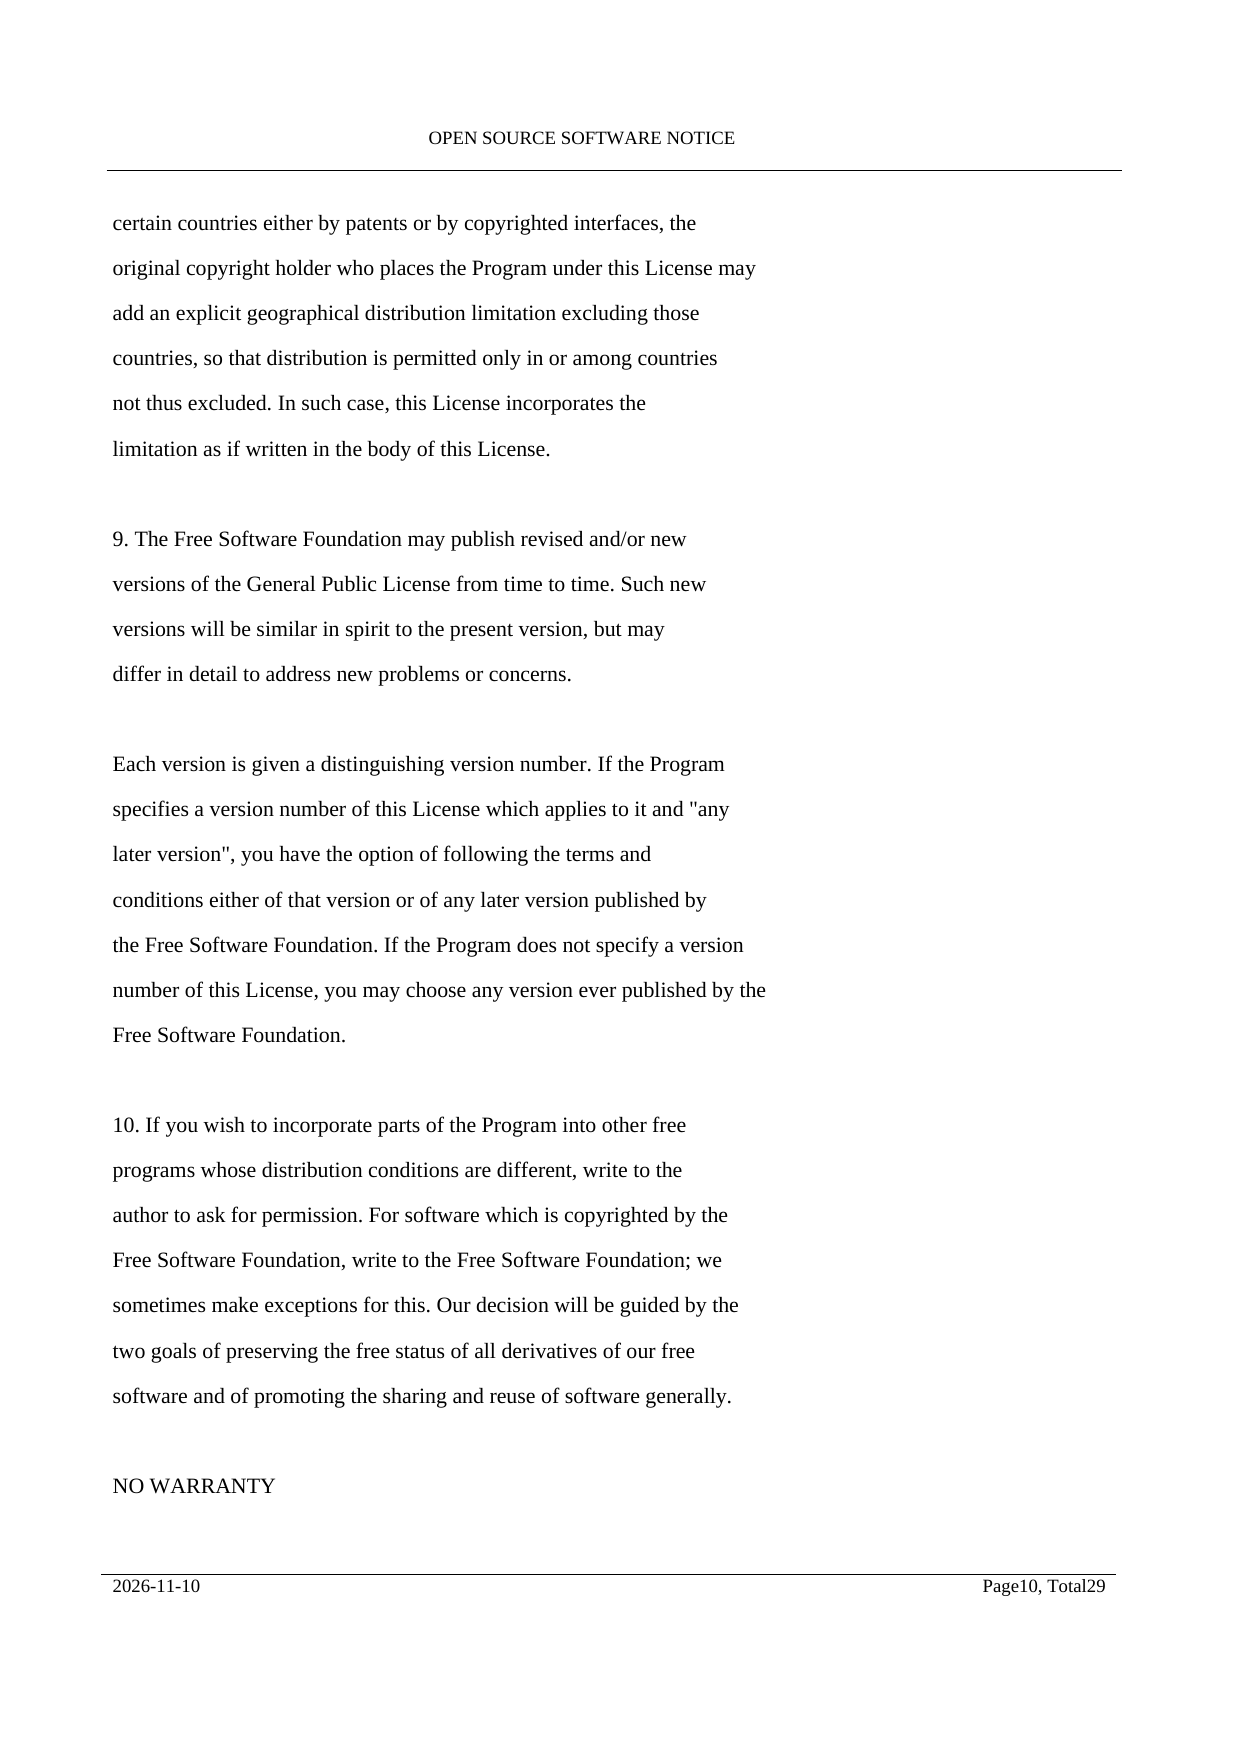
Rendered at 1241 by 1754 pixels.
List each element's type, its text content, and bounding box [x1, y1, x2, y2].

text the Free Software Foundation. If the Program does not specify a version [112, 928, 1128, 961]
text author to ask for permission. For software which is copyrighted by the [112, 1199, 1128, 1231]
text certain countries either by patents or by copyrighted interfaces, the [112, 206, 1128, 239]
text Each version is given a distinguishing version number. If the Program [112, 748, 1128, 780]
text NO WARRANTY [112, 1469, 1128, 1502]
text versions will be similar in spirit to the present version, but may [112, 612, 1128, 645]
text Free Software Foundation. [112, 1018, 1128, 1051]
text differ in detail to address new problems or concerns. [112, 657, 1128, 690]
text versions of the General Public License from time to time. Such new [112, 567, 1128, 600]
text countries, so that distribution is permitted only in or among countries [112, 342, 1128, 374]
text limitation as if written in the body of this License. [112, 432, 1128, 464]
text Free Software Foundation, write to the Free Software Foundation; we [112, 1244, 1128, 1276]
text original copyright holder who places the Program under this License may [112, 251, 1128, 284]
text number of this License, you may choose any version ever published by the [112, 973, 1128, 1006]
text later version", you have the option of following the terms and [112, 838, 1128, 870]
text not thus excluded. In such case, this License incorporates the [112, 387, 1128, 419]
text add an explicit geographical distribution limitation excluding those [112, 297, 1128, 329]
text two goals of preserving the free status of all derivatives of our free [112, 1334, 1128, 1366]
text 9. The Free Software Foundation may publish revised and/or new [112, 522, 1128, 554]
text sometimes make exceptions for this. Our decision will be guided by the [112, 1289, 1128, 1321]
text 10. If you wish to incorporate parts of the Program into other free [112, 1108, 1128, 1141]
text conditions either of that version or of any later version published by [112, 883, 1128, 915]
text specifies a version number of this License which applies to it and "any [112, 793, 1128, 825]
text software and of promoting the sharing and reuse of software generally. [112, 1379, 1128, 1412]
text programs whose distribution conditions are different, write to the [112, 1153, 1128, 1186]
